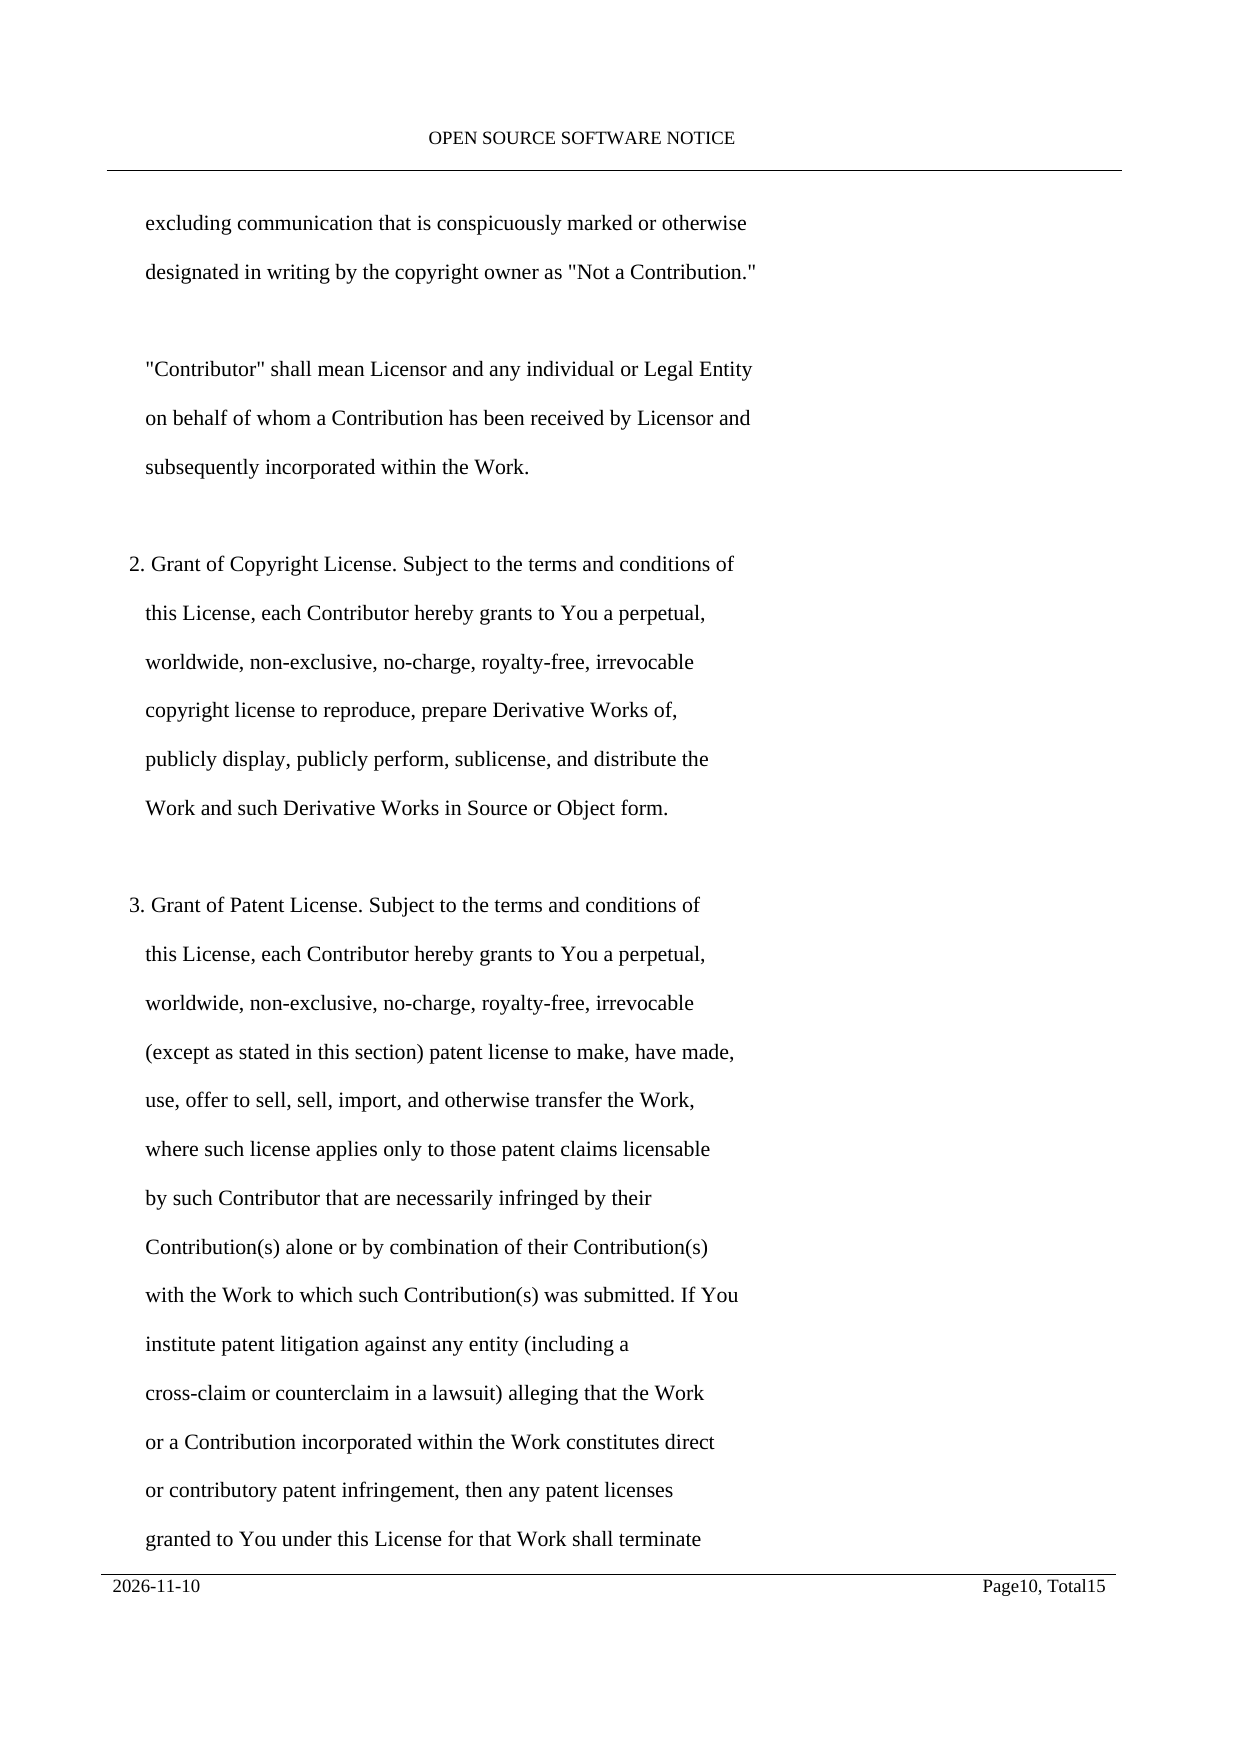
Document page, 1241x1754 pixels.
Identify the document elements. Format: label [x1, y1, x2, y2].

text [112, 206, 1128, 1555]
